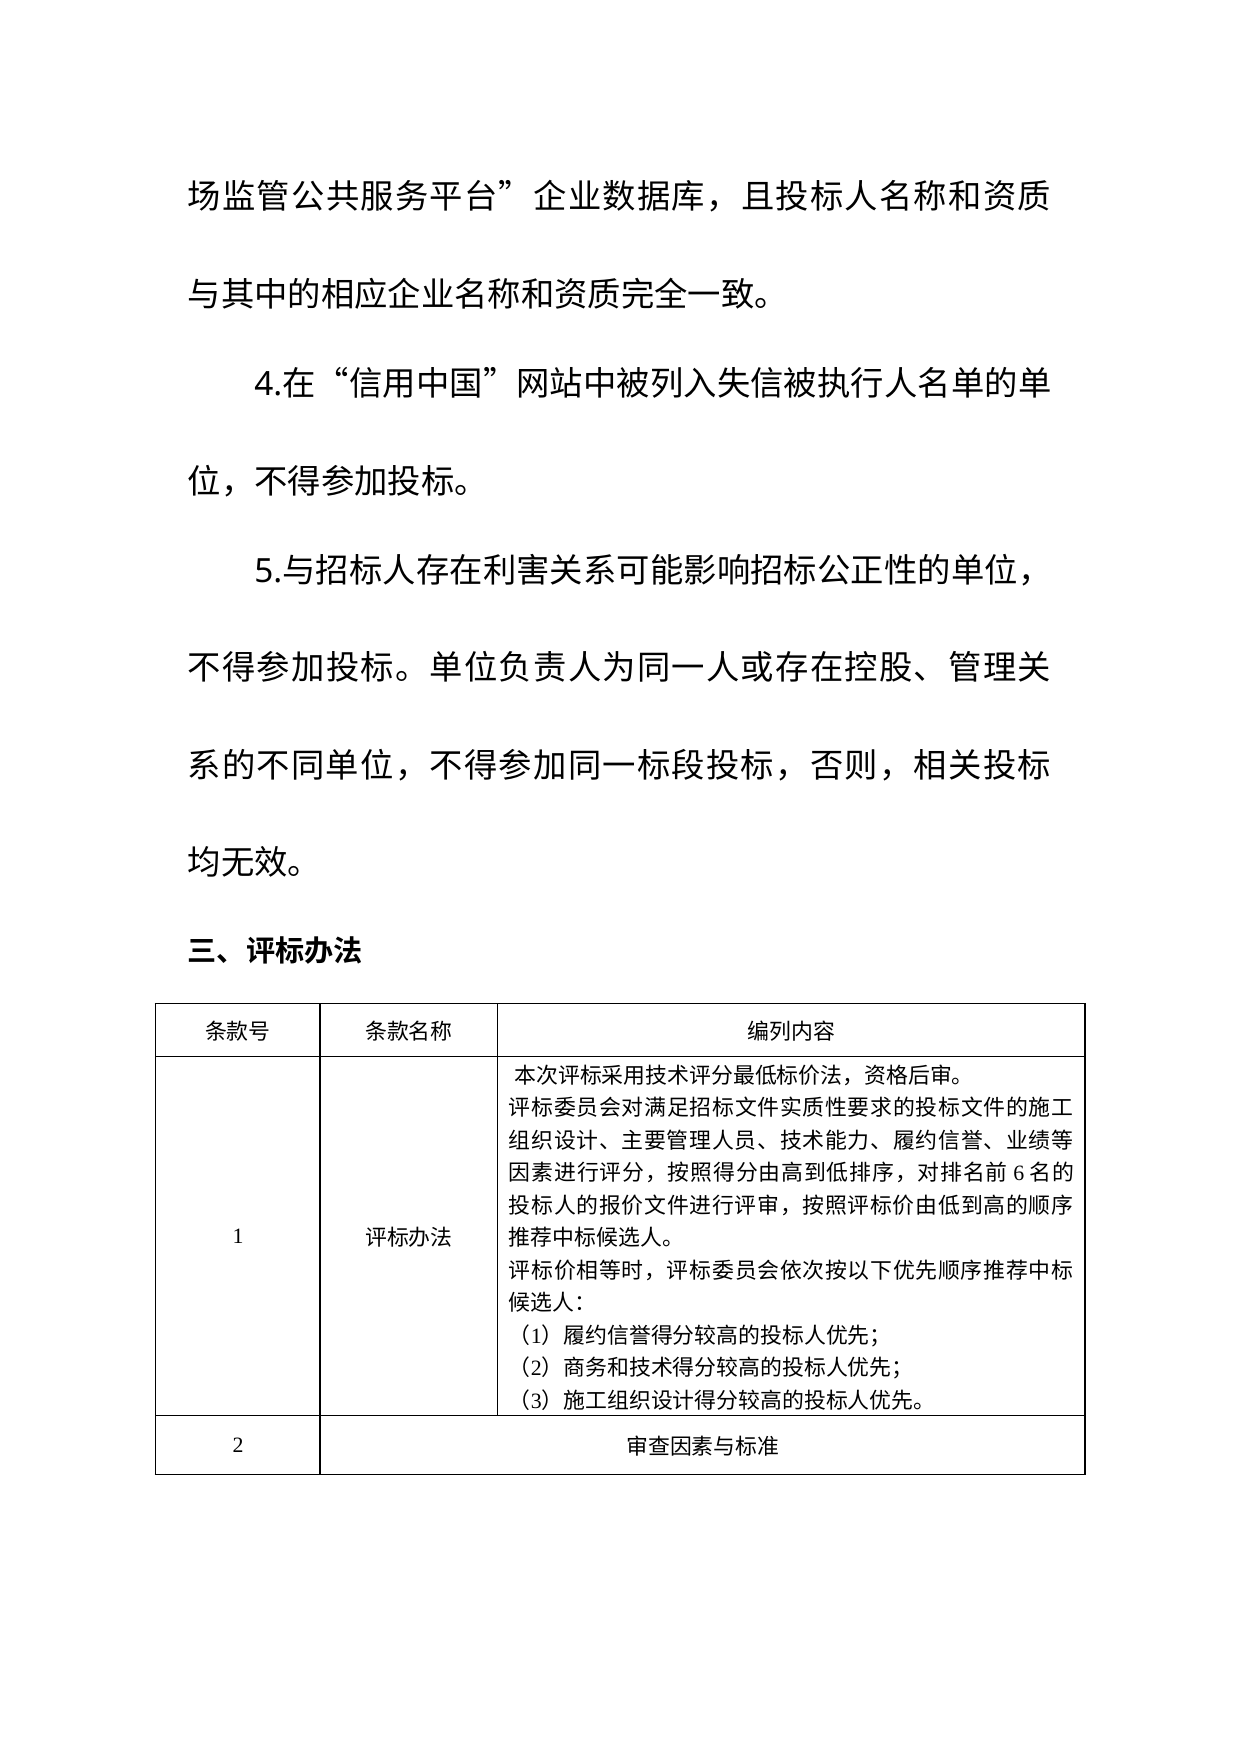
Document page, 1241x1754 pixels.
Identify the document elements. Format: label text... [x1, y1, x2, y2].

table_header 编列内容 [498, 1004, 1084, 1056]
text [187, 162, 1053, 324]
table_header 条款号 [156, 1004, 319, 1056]
text 5.与招标人存在利害关系可能影响招标公正性的单位，不得参加投标。单位负责人为同一人或存在控股、管理关系的不同单位，不得参加同一标段投标，否则，相关投标均无效。 [187, 535, 1053, 893]
table_cell 2 [156, 1416, 319, 1474]
table_header 条款名称 [321, 1004, 497, 1056]
text 4.在“信用中国”网站中被列入失信被执行人名单的单位，不得参加投标。 [187, 348, 1053, 511]
table_cell 审查因素与标准 [321, 1416, 1084, 1474]
table_cell 本次评标采用技术评分最低标价法，资格后审。 评标委员会对满足招标文件实质性要求的投标文件的施工组织设计、主要管理人员、技术能力、履约信誉、业绩等因素进行评分，按照得分由高到低排序，对排名前6名的投标人的报价文件进行评审，按照评标价由低到高的顺序推荐中标候选人。 评标价相等时，评标委员会依次按以下优先顺序推荐中标候选人： （1）履约信誉得分较高的投标人优先； （2）商务和技术得分较高的投标人优先； （3）施工组织设计得分较高的投标人优先。 [498, 1057, 1084, 1415]
text 三、‌‌‌评标办法 [187, 917, 1053, 982]
table_cell 评标办法 [321, 1057, 497, 1415]
table_cell 1 [156, 1057, 319, 1415]
